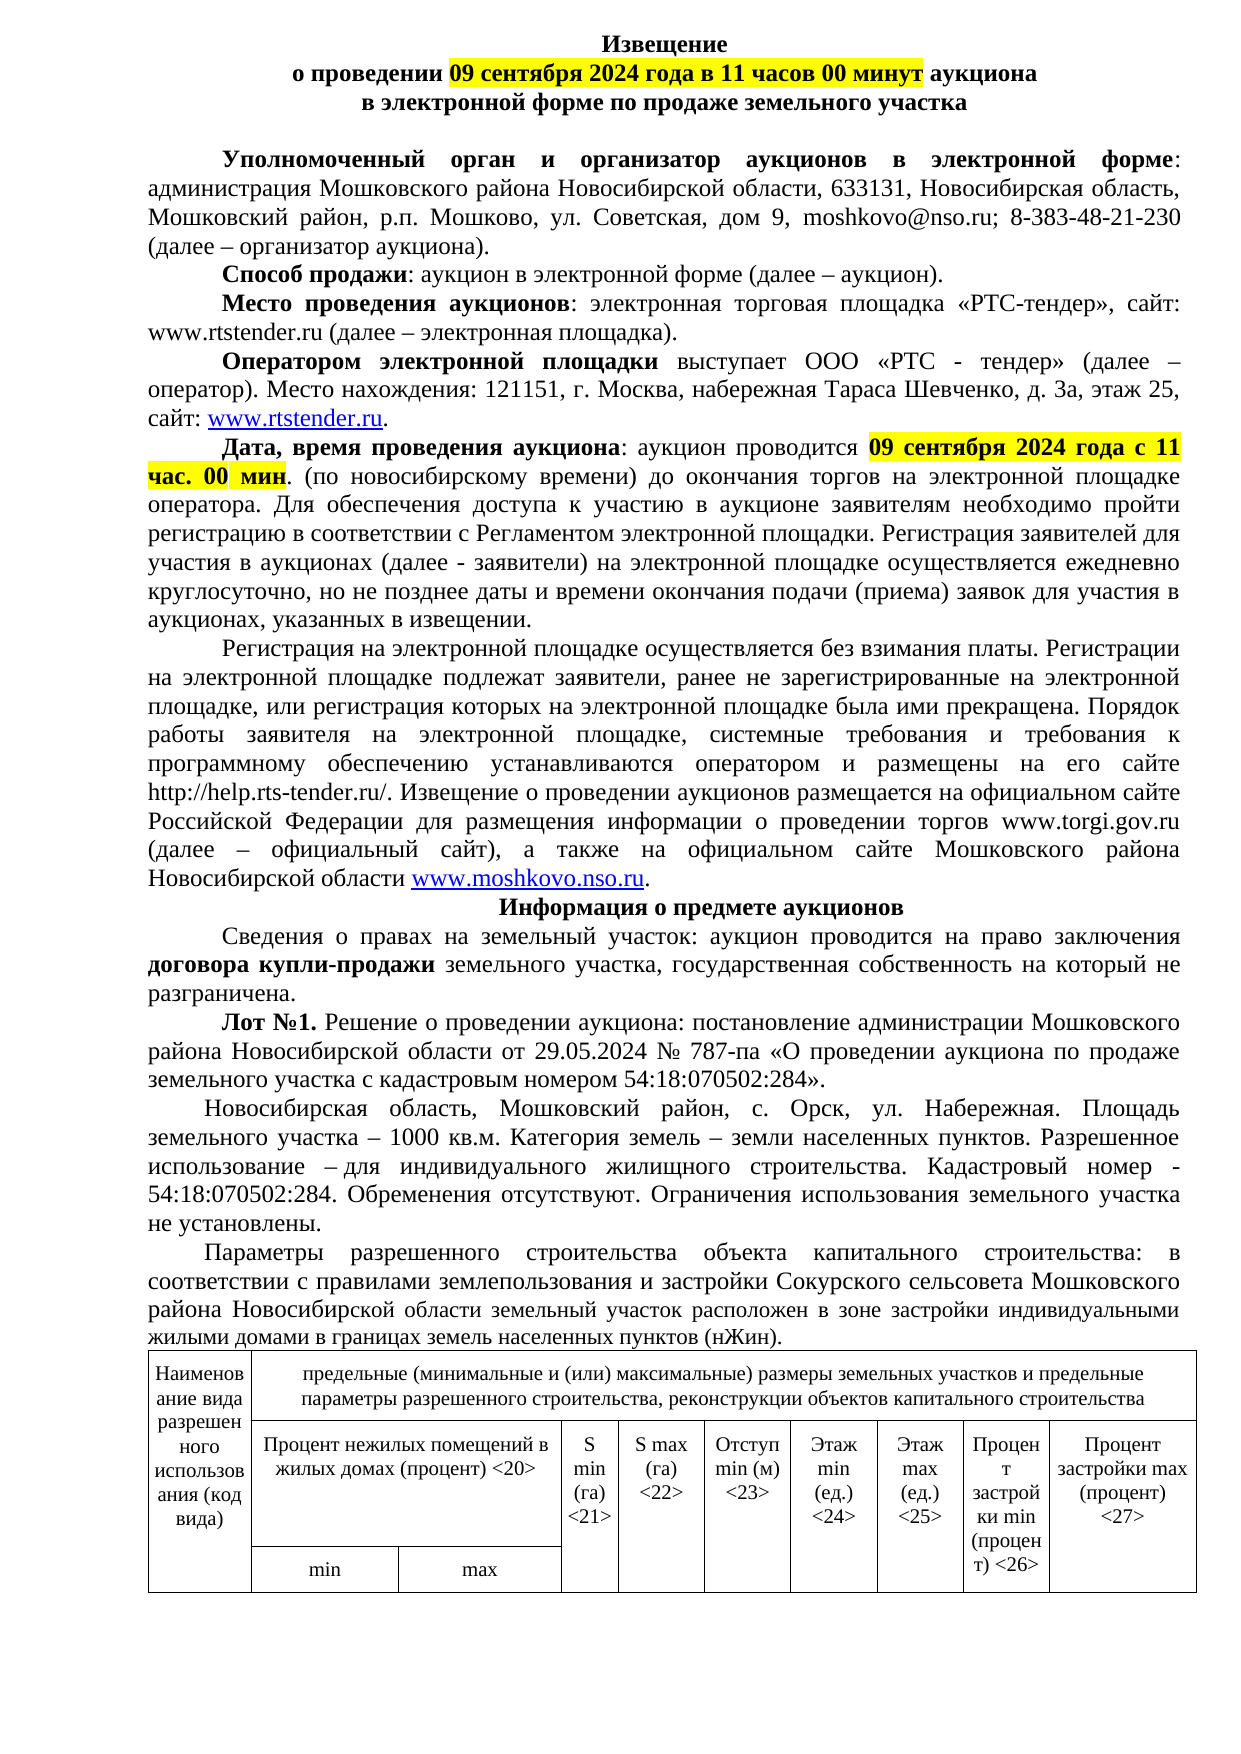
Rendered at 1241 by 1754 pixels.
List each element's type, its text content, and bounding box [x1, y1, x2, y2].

text Регистрация на электронной площадке осуществляется без взимания платы. Регистрации на электронной площадке подлежат заявители, ранее не зарегистрированные на электронной площадке, или регистрация которых на электронной площадке была ими прекращена. Порядок работы заявителя на электронной площадке, системные требования и требования к программному обеспечению устанавливаются оператором и размещены на его сайте http://help.rts-tender.ru/. Извещение о проведении аукционов размещается на официальном сайте Российской Федерации для размещения информации о проведении торгов www.torgi.gov.ru (далее – официальный сайт), а также на официальном сайте Мошковского района Новосибирской области www.moshkovo.nso.ru. [148, 633, 1181, 892]
table_cell Процент застройки max (процент) <27> [1050, 1421, 1196, 1592]
text о проведении 09 сентября 2024 года в 11 часов 00 минут аукциона [923, 58, 1181, 87]
text Новосибирская область, Мошковский район, с. Орск, ул. Набережная. Площадь земельного участка – 1000 кв.м. Категория земель – земли населенных пунктов. Разрешенное использование – для индивидуального жилищного строительства. Кадастровый номер - 54:18:070502:284. Обременения отсутствуют. Ограничения использования земельного участка не установлены. [148, 1093, 1181, 1237]
text о проведении 09 сентября 2024 года в 11 часов 00 минут аукциона [148, 58, 449, 87]
table_cell Отступ min (м) <23> [705, 1421, 790, 1592]
text Лот №1. Решение о проведении аукциона: постановление администрации Мошковского района Новосибирской области от 29.05.2024 № 787-па «О проведении аукциона по продаже земельного участка с кадастровым номером 54:18:070502:284». [148, 1007, 1181, 1093]
text Информация о предмете аукционов [148, 892, 1181, 921]
text Оператором электронной площадки выступает ООО «РТС - тендер» (далее – оператор). Место нахождения: 121151, г. Москва, набережная Тараса Шевченко, д. 3а, этаж 25, сайт: www.rtstender.ru. [148, 346, 1181, 432]
table_cell S min (га) <21> [562, 1421, 618, 1592]
text Уполномоченный орган и организатор аукционов в электронной форме: администрация Мошковского района Новосибирской области, 633131, Новосибирская область, Мошковский район, р.п. Мошково, ул. Советская, дом 9, moshkovo@nso.ru; 8-383-48-21-230 (далее – организатор аукциона). [148, 144, 1181, 259]
table_cell S max (га) <22> [619, 1421, 704, 1592]
text в электронной форме по продаже земельного участка [148, 87, 1181, 116]
table_cell Процент застройки min (процент) <26> [964, 1421, 1049, 1592]
text Параметры разрешенного строительства объекта капитального строительства: в соответствии с правилами землепользования и застройки Сокурского сельсовета Мошковского района Новосибирской области земельный участок расположен в зоне застройки индивидуальными жилыми домами в границах земель населенных пунктов (нЖин). [148, 1237, 1181, 1350]
table_cell min [252, 1547, 398, 1592]
text Способ продажи: аукцион в электронной форме (далее – аукцион). [148, 259, 1181, 288]
text Извещение [148, 29, 1181, 58]
text Дата, время проведения аукциона: аукцион проводится 09 сентября 2024 года с 11 час. 00 мин. (по новосибирскому времени) до окончания торгов на электронной площадке оператора. Для обеспечения доступа к участию в аукционе заявителям необходимо пройти регистрацию в соответствии с Регламентом электронной площадки. Регистрация заявителей для участия в аукционах (далее - заявители) на электронной площадке осуществляется ежедневно круглосуточно, но не позднее даты и времени окончания подачи (приема) заявок для участия в аукционах, указанных в извещении. [148, 432, 1181, 633]
table_cell Этаж max (ед.) <25> [878, 1421, 963, 1592]
table_header предельные (минимальные и (или) максимальные) размеры земельных участков и предельные параметры разрешенного строительства, реконструкции объектов капитального строительства [252, 1351, 1196, 1420]
text Место проведения аукционов: электронная торговая площадка «РТС-тендер», сайт: www.rtstender.ru (далее – электронная площадка). [148, 288, 1181, 346]
table_cell Процент нежилых помещений в жилых домах (процент) <20> [252, 1421, 561, 1546]
table_header Наименование вида разрешенного использования (код вида) [149, 1351, 251, 1592]
text Сведения о правах на земельный участок: аукцион проводится на право заключения договора купли-продажи земельного участка, государственная собственность на который не разграничена. [148, 921, 1181, 1007]
table_cell Этаж min (ед.) <24> [791, 1421, 877, 1592]
table_cell max [399, 1547, 561, 1592]
